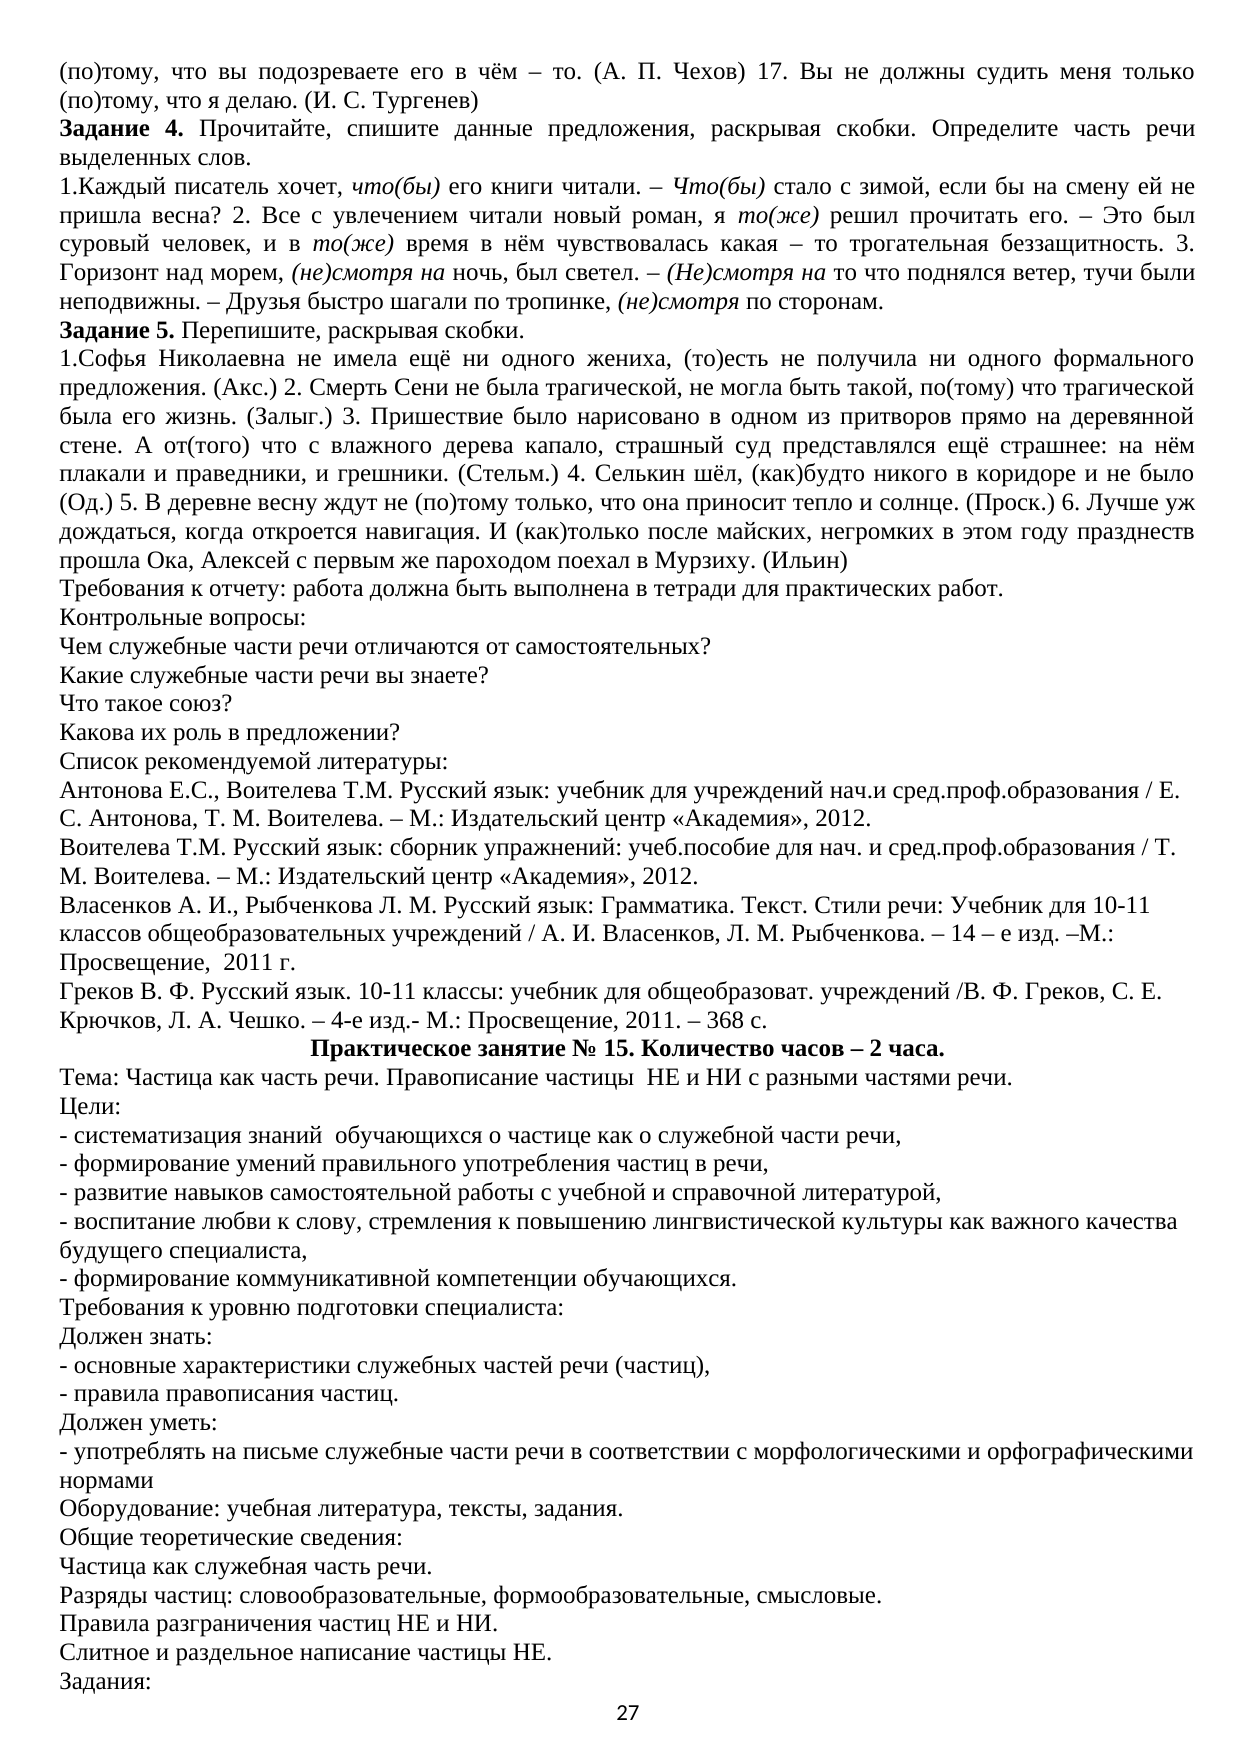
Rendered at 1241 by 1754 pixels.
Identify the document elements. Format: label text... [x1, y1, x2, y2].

text - формирование умений правильного употребления частиц в речи, [59, 1148, 1196, 1177]
text Должен уметь: - употреблять на письме служебные части речи в соответствии с морфологическими и орфографическими нормами [59, 1407, 1196, 1493]
text Разряды частиц: словообразовательные, формообразовательные, смысловые. [59, 1580, 1196, 1608]
text Оборудование: учебная литература, тексты, задания. [59, 1493, 1196, 1522]
text 1.Софья Николаевна не имела ещё ни одного жениха, (то)есть не получила ни одного формального предложения. (Акс.) 2. Смерть Сени не была трагической, не могла быть такой, по(тому) что трагической была его жизнь. (Залыг.) 3. Пришествие было нарисовано в одном из притворов прямо на деревянной стене. А от(того) что с влажного дерева капало, страшный суд представлялся ещё страшнее: на нём плакали и праведники, и грешники. (Стельм.) 4. Селькин шёл, (как)будто никого в коридоре и не было (Од.) 5. В деревне весну ждут не (по)тому только, что она приносит тепло и солнце. (Проск.) 6. Лучше уж дождаться, когда откроется навигация. И (как)только после майских, негромких в этом году празднеств прошла Ока, Алексей с первым же пароходом поехал в Мурзиху. (Ильин) [59, 343, 1196, 573]
text Греков В. Ф. Русский язык. 10-11 классы: учебник для общеобразоват. учреждений /В. Ф. Греков, С. Е. Крючков, Л. А. Чешко. – 4-е изд.- М.: Просвещение, 2011. – 368 с. [59, 976, 1196, 1033]
text Правила разграничения частиц НЕ и НИ. [59, 1608, 1196, 1637]
text - систематизация знаний обучающихся о частице как о служебной части речи, [59, 1120, 1196, 1148]
text Задания: [59, 1666, 1196, 1695]
text Задание 5. Перепишите, раскрывая скобки. [59, 315, 1196, 343]
text 1.Каждый писатель хочет, что(бы) его книги читали. – Что(бы) стало с зимой, если бы на смену ей не пришла весна? 2. Все с увлечением читали новый роман, я то(же) решил прочитать его. – Это был суровый человек, и в то(же) время в нём чувствовалась какая – то трогательная беззащитность. 3. Горизонт над морем, (не)смотря на ночь, был светел. – (Не)смотря на то что поднялся ветер, тучи были неподвижны. – Друзья быстро шагали по тропинке, (не)смотря по сторонам. [59, 171, 1196, 315]
text Должен знать: - основные характеристики служебных частей речи (частиц), - правила правописания частиц. [59, 1321, 1196, 1407]
text Контрольные вопросы: [59, 602, 1196, 631]
text Частица как служебная часть речи. [59, 1551, 1196, 1580]
text Воителева Т.М. Русский язык: сборник упражнений: учеб.пособие для нач. и сред.проф.образования / Т. М. Воителева. – М.: Издательский центр «Академия», 2012. [59, 832, 1196, 890]
text Общие теоретические сведения: [59, 1522, 1196, 1551]
text Требования к уровню подготовки специалиста: [59, 1292, 1196, 1321]
text Задание 4. Прочитайте, спишите данные предложения, раскрывая скобки. Определите часть речи выделенных слов. [59, 113, 1196, 171]
text Какие служебные части речи вы знаете? [59, 660, 1196, 688]
text - развитие навыков самостоятельной работы с учебной и справочной литературой, [59, 1177, 1196, 1206]
text - воспитание любви к слову, стремления к повышению лингвистической культуры как важного качества будущего специалиста, - формирование коммуникативной компетенции обучающихся. [59, 1206, 1196, 1292]
text Антонова Е.С., Воителева Т.М. Русский язык: учебник для учреждений нач.и сред.проф.образования / Е. С. Антонова, Т. М. Воителева. – М.: Издательский центр «Академия», 2012. [59, 775, 1196, 832]
text Практическое занятие № 15. Количество часов – 2 часа. [59, 1033, 1196, 1062]
text Список рекомендуемой литературы: [59, 746, 1196, 775]
text Слитное и раздельное написание частицы НЕ. [59, 1637, 1196, 1666]
text Цели: [59, 1091, 1196, 1120]
text Что такое союз? [59, 688, 1196, 717]
text Какова их роль в предложении? [59, 717, 1196, 746]
text Чем служебные части речи отличаются от самостоятельных? [59, 631, 1196, 660]
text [59, 56, 1196, 113]
text Власенков А. И., Рыбченкова Л. М. Русский язык: Грамматика. Текст. Стили речи: Учебник для 10-11 классов общеобразовательных учреждений / А. И. Власенков, Л. М. Рыбченкова. – 14 – е изд. –М.: Просвещение, . [59, 890, 1196, 976]
text Тема: Частица как часть речи. Правописание частицы НЕ и НИ с разными частями речи. [59, 1062, 1196, 1091]
text Требования к отчету: работа должна быть выполнена в тетради для практических работ. [59, 573, 1196, 602]
